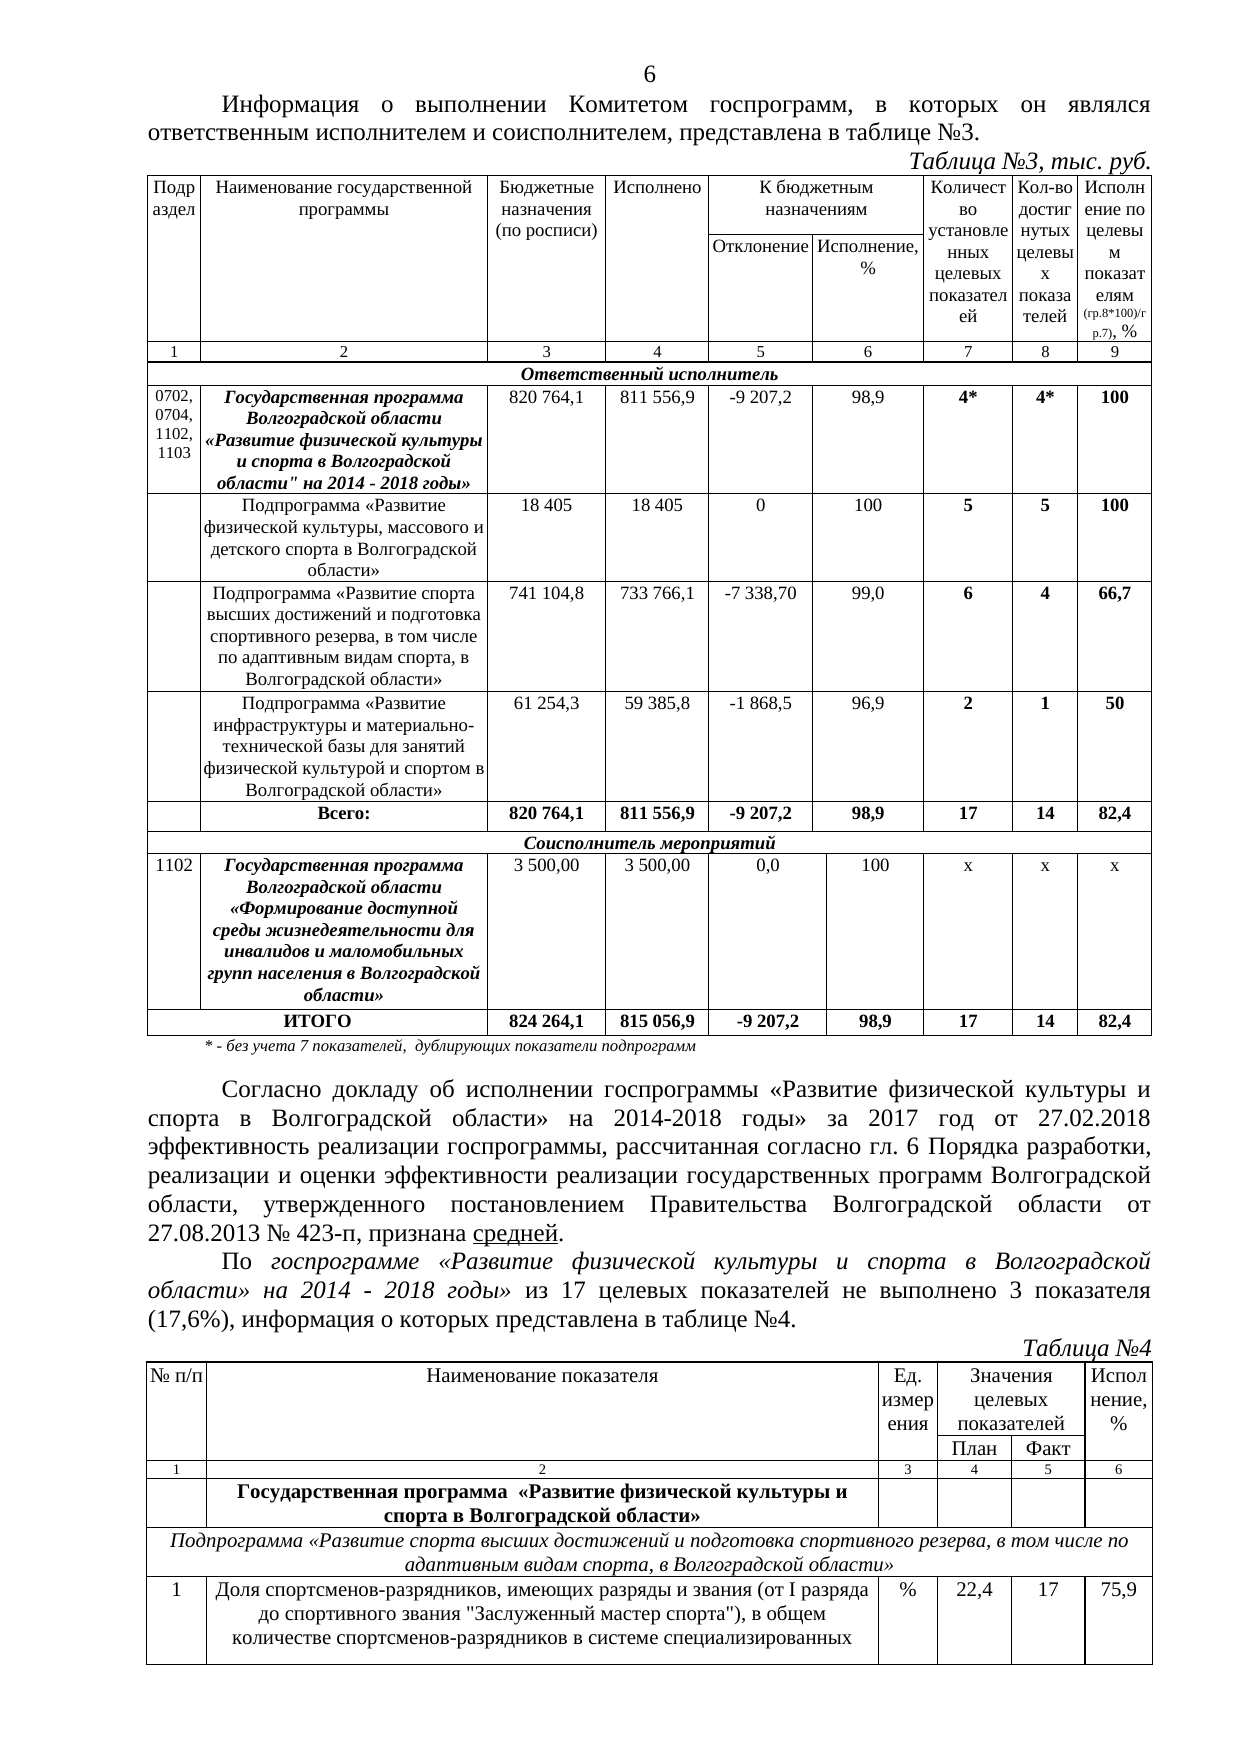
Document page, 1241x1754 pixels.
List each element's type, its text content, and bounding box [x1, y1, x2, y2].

table_cell 741 104,8 [488, 582, 605, 691]
table_cell х [1078, 854, 1151, 1009]
table_cell 100 [1078, 386, 1151, 493]
text * - без учета 7 показателей, дублирующих показатели подпрограмм [148, 1036, 1152, 1055]
table_cell 733 766,1 [606, 582, 708, 691]
table_cell х [1013, 854, 1077, 1009]
table_cell Отклонение [709, 235, 812, 341]
table_cell 17 [924, 1010, 1012, 1034]
table_cell 8 [1013, 342, 1077, 361]
text Информация о выполнении Комитетом госпрограмм, в которых он являлся ответственным исполнителем и соисполнителем, представлена в таблице №3. [148, 89, 1152, 146]
table_cell -1 868,5 [709, 692, 812, 801]
table_cell х [924, 854, 1012, 1009]
table_cell 1102 [148, 854, 200, 1009]
table_cell [1086, 1479, 1152, 1527]
table_cell [147, 1479, 206, 1527]
table_cell 18 405 [488, 494, 605, 581]
table_cell [148, 494, 200, 581]
table_cell Государственная программа Волгоградской области «Развитие физической культуры и спорта в Волгоградской области" на 2014 - 2018 годы» [201, 386, 487, 493]
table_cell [207, 1577, 878, 1664]
table_header № п/п [147, 1363, 206, 1460]
table_cell 14 [1013, 802, 1077, 831]
table_cell -9 207,2 [709, 802, 812, 831]
table_cell 811 556,9 [606, 802, 708, 831]
table_cell Соисполнитель мероприятий [148, 832, 1151, 853]
table_cell 66,7 [1078, 582, 1151, 691]
text По госпрограмме «Развитие физической культуры и спорта в Волгоградской области» на 2014 - 2018 годы» из 17 целевых показателей не выполнено 3 показателя (17,6%), информация о которых представлена в таблице №4. [148, 1246, 1152, 1333]
table_cell 0 [709, 494, 812, 581]
table_header К бюджетным назначениям [709, 176, 923, 234]
table_cell 815 056,9 [606, 1010, 708, 1034]
table_cell Подпрограмма «Развитие спорта высших достижений и подготовка спортивного резерва, в том числе по адаптивным видам спорта, в Волгоградской области» [147, 1528, 1152, 1576]
table_cell 98,9 [813, 386, 923, 493]
table_cell Факт [1012, 1436, 1084, 1460]
table_header Исполнено [606, 176, 708, 341]
table_cell 811 556,9 [606, 386, 708, 493]
table_header Бюджетные назначения (по росписи) [488, 176, 605, 341]
table_cell 2 [924, 692, 1012, 801]
table_cell 4 [938, 1461, 1011, 1478]
table_cell Всего: [201, 802, 487, 831]
table_cell Подпрограмма «Развитие спорта высших достижений и подготовка спортивного резерва, в том числе по адаптивным видам спорта, в Волгоградской области» [201, 582, 487, 691]
table_cell 3 500,00 [488, 854, 605, 1009]
table_cell 61 254,3 [488, 692, 605, 801]
table_cell 100 [1078, 494, 1151, 581]
table_header Кол-во достигнутых целевых показателей [1013, 176, 1077, 341]
table_cell 6 [813, 342, 923, 361]
table_header Подраздел [148, 176, 200, 341]
table_cell 7 [924, 342, 1012, 361]
table_cell План [938, 1436, 1011, 1460]
table_cell 9 [1078, 342, 1151, 361]
table_cell 59 385,8 [606, 692, 708, 801]
table_cell 0,0 [709, 854, 826, 1009]
table_header Наименование государственной программы [201, 176, 487, 341]
table_cell Ответственный исполнитель [148, 363, 1151, 384]
table_header Исполнение, % [1086, 1363, 1152, 1460]
table_cell Подпрограмма «Развитие инфраструктуры и материально-технической базы для занятий физической культурой и спортом в Волгоградской области» [201, 692, 487, 801]
table_cell 4* [1013, 386, 1077, 493]
table_header Значения целевых показателей [938, 1363, 1084, 1435]
table_cell [938, 1479, 1011, 1527]
table_cell Подпрограмма «Развитие физической культуры, массового и детского спорта в Волгоградской области» [201, 494, 487, 581]
table_cell -9 207,2 [709, 386, 812, 493]
table_cell 1 [147, 1577, 206, 1664]
table_cell 6 [924, 582, 1012, 691]
table_cell 82,4 [1078, 1010, 1151, 1034]
table_cell 3 [879, 1461, 937, 1478]
table_cell -9 207,2 [709, 1010, 826, 1034]
text Таблица №4 [148, 1333, 1152, 1361]
table_cell 1 [148, 342, 200, 361]
table_cell 820 764,1 [488, 802, 605, 831]
table_cell % [879, 1577, 937, 1664]
table_cell 0702, 0704, 1102, 1103 [148, 386, 200, 493]
table_cell 99,0 [813, 582, 923, 691]
table_cell 2 [201, 342, 487, 361]
table_cell [148, 582, 200, 691]
table_cell 82,4 [1078, 802, 1151, 831]
text Согласно докладу об исполнении госпрограммы «Развитие физической культуры и спорта в Волгоградской области» на 2014-2018 годы» за 2017 год от 27.02.2018 эффективность реализации госпрограммы, рассчитанная согласно гл. 6 Порядка разработки, реализации и оценки эффективности реализации государственных программ Волгоградской области, утвержденного постановлением Правительства Волгоградской области от 27.08.2013 № 423-п, признана средней. [148, 1074, 1152, 1246]
table_cell 4* [924, 386, 1012, 493]
table_cell 5 [1012, 1461, 1084, 1478]
table_cell 4 [1013, 582, 1077, 691]
table_cell 18 405 [606, 494, 708, 581]
table_cell 5 [709, 342, 812, 361]
table_cell 1 [147, 1461, 206, 1478]
table_cell Государственная программа «Развитие физической культуры и спорта в Волгоградской области» [207, 1479, 878, 1527]
table_cell 75,9 [1086, 1577, 1152, 1664]
table_cell 820 764,1 [488, 386, 605, 493]
table_cell 5 [1013, 494, 1077, 581]
table_cell [1012, 1479, 1084, 1527]
table_cell 3 [488, 342, 605, 361]
table_cell 22,4 [938, 1577, 1011, 1664]
table_cell 5 [924, 494, 1012, 581]
table_cell 98,9 [827, 1010, 923, 1034]
table_cell Государственная программа Волгоградской области «Формирование доступной среды жизнедеятельности для инвалидов и маломобильных групп населения в Волгоградской области» [201, 854, 487, 1009]
table_header Количество установленных целевых показателей [924, 176, 1012, 341]
table_cell [879, 1479, 937, 1527]
table_header Наименование показателя [207, 1363, 878, 1460]
table_cell 14 [1013, 1010, 1077, 1034]
table_cell [148, 802, 200, 831]
table_cell -7 338,70 [709, 582, 812, 691]
table_cell 1 [1013, 692, 1077, 801]
table_header Ед. измерения [879, 1363, 937, 1460]
table_cell 50 [1078, 692, 1151, 801]
table_cell 100 [813, 494, 923, 581]
table_cell 96,9 [813, 692, 923, 801]
table_cell 100 [827, 854, 923, 1009]
table_cell 98,9 [813, 802, 923, 831]
table_cell 17 [1012, 1577, 1084, 1664]
table_cell 3 500,00 [606, 854, 708, 1009]
table_cell 4 [606, 342, 708, 361]
table_cell 17 [924, 802, 1012, 831]
table_cell ИТОГО [148, 1010, 487, 1034]
table_cell [148, 692, 200, 801]
table_cell 6 [1086, 1461, 1152, 1478]
table_cell 824 264,1 [488, 1010, 605, 1034]
table_cell Исполнение, % [813, 235, 923, 341]
table_cell 2 [207, 1461, 878, 1478]
table_header Исполнение по целевым показателям (гр.8*100)/гр.7), % [1078, 176, 1151, 341]
text Таблица №3, тыс. руб. [148, 146, 1152, 175]
